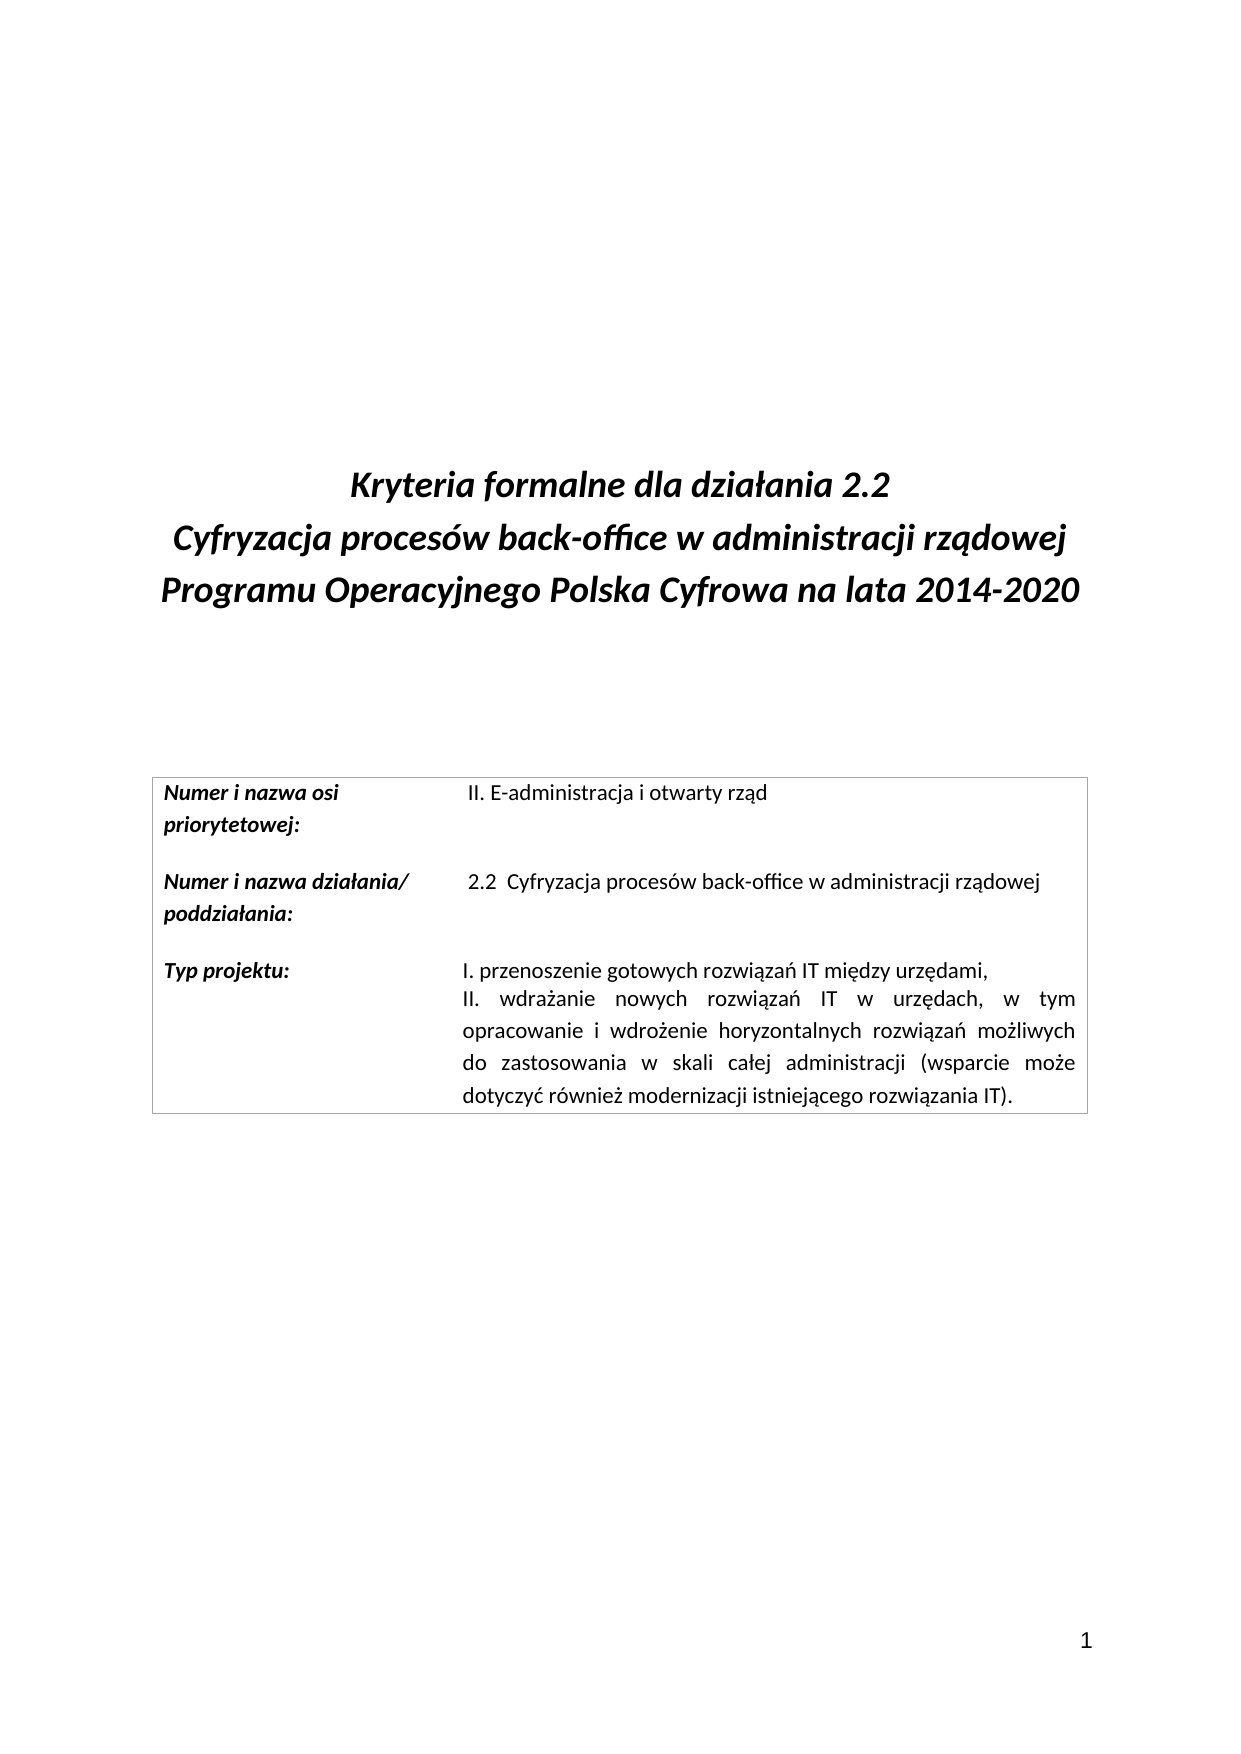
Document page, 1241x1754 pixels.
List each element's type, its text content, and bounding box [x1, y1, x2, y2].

text Kryteria formalne dla działania 2.2 Cyfryzacja procesów back-office w administracji rządowej [148, 461, 1093, 559]
table_cell 2.2 Cyfryzacja procesów back-office w administracji rządowej [451, 867, 1087, 956]
table_header Numer i nazwa osi priorytetowej: [153, 778, 451, 867]
table_cell Typ projektu: [153, 956, 451, 1113]
table_header II. E-administracja i otwarty rząd [451, 778, 1087, 867]
text Programu Operacyjnego Polska Cyfrowa na lata 2014-2020 [148, 566, 1093, 612]
table_cell I. przenoszenie gotowych rozwiązań IT między urzędami, II. wdrażanie nowych rozwiązań IT w urzędach, w tym opracowanie i wdrożenie horyzontalnych rozwiązań możliwych do zastosowania w skali całej administracji (wsparcie może dotyczyć również modernizacji istniejącego rozwiązania IT). [451, 956, 1087, 1113]
table_cell Numer i nazwa działania/ poddziałania: [153, 867, 451, 956]
